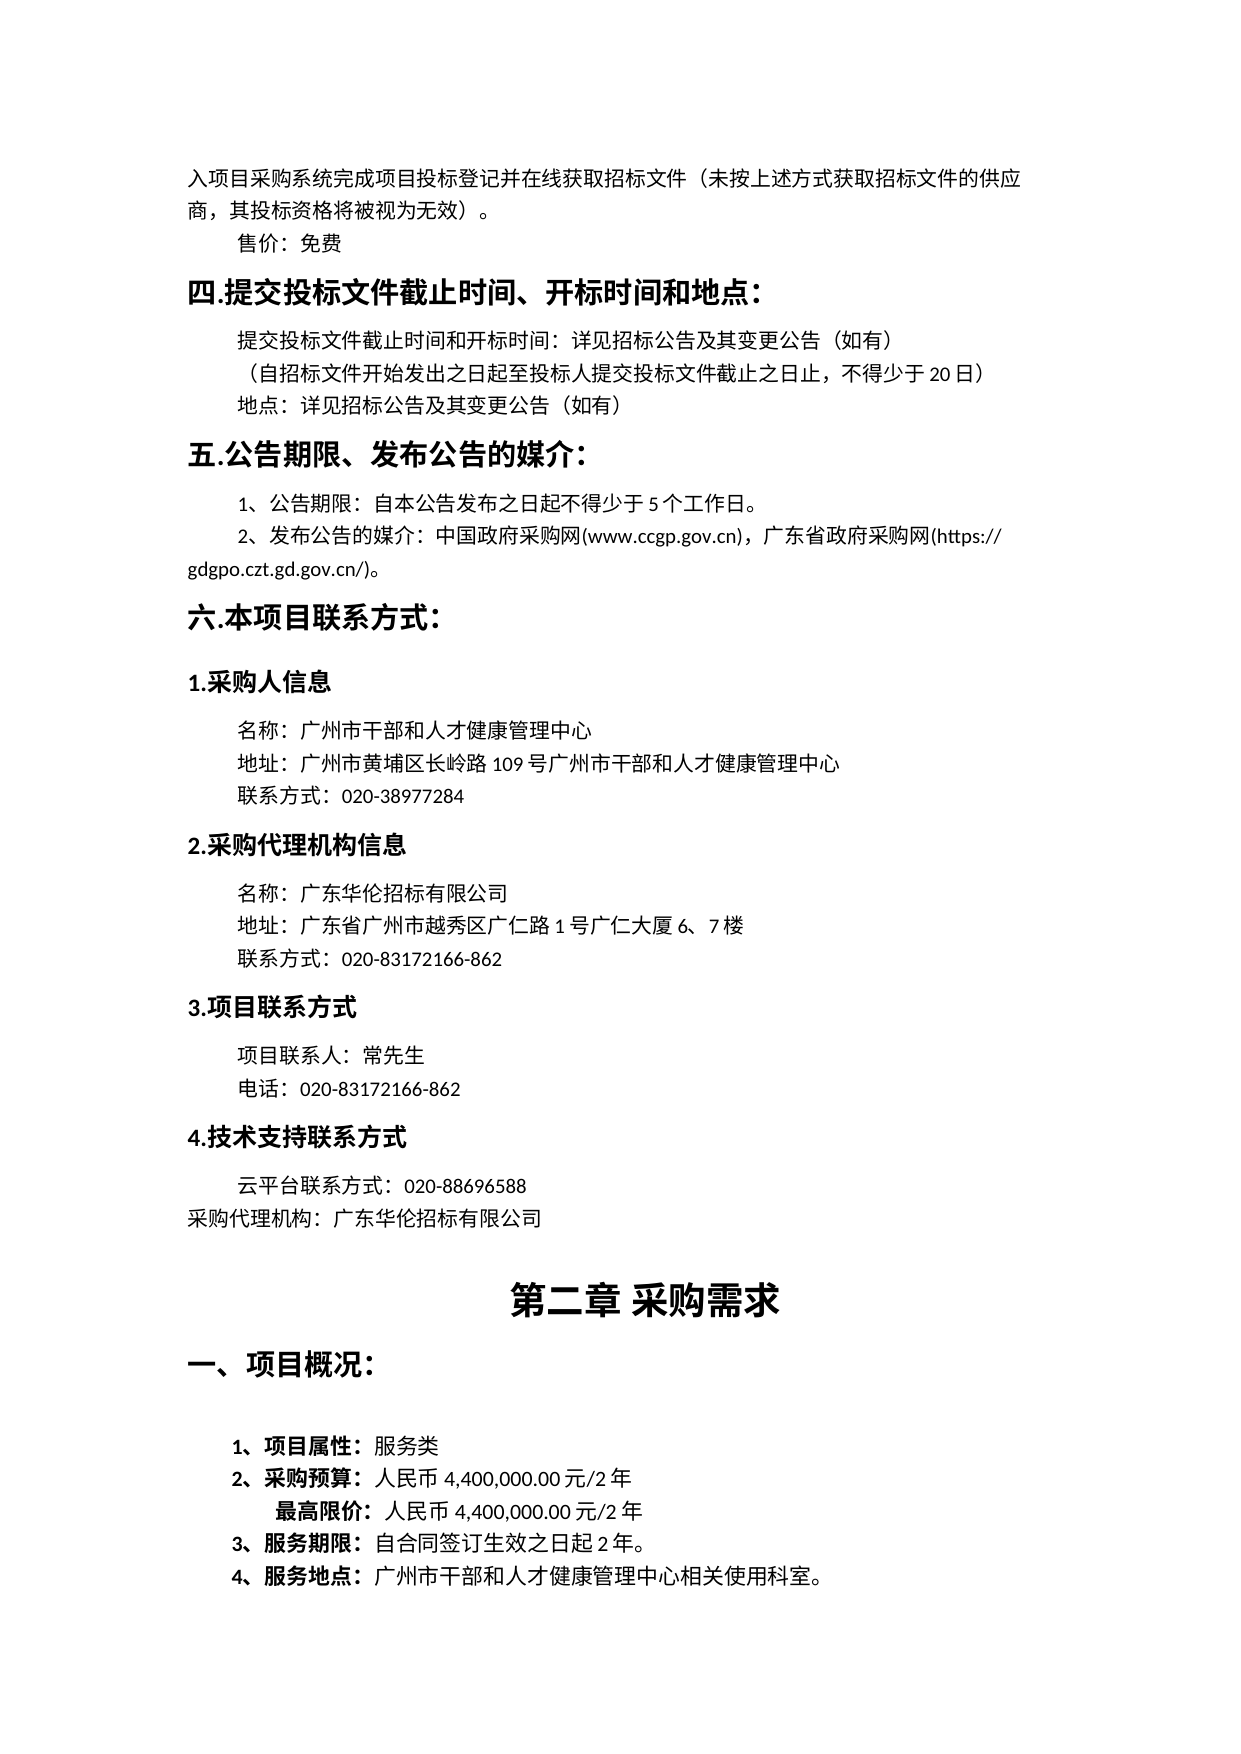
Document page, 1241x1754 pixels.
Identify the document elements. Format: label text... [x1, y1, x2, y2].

text 第二章 采购需求 [187, 1267, 1053, 1332]
text 3.项目联系方式 [187, 974, 1053, 1039]
text 采购代理机构：广东华伦招标有限公司 [187, 1202, 1053, 1234]
text 售价：免费 [187, 227, 1053, 259]
text 电话：020-83172166-862 [187, 1072, 1053, 1104]
text 地点：详见招标公告及其变更公告（如有） [187, 389, 1053, 422]
text 3、服务期限：自合同签订生效之日起2年。 [187, 1527, 1053, 1559]
text 提交投标文件截止时间和开标时间：详见招标公告及其变更公告（如有） [187, 324, 1053, 357]
text 联系方式：020-83172166-862 [187, 942, 1053, 974]
text 1.采购人信息 [187, 649, 1053, 714]
text 4.技术支持联系方式 [187, 1104, 1053, 1169]
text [187, 162, 1053, 227]
text 五.公告期限、发布公告的媒介： [187, 422, 1053, 487]
text 2.采购代理机构信息 [187, 812, 1053, 877]
text 地址：广东省广州市越秀区广仁路1号广仁大厦6、7楼 [187, 909, 1053, 942]
text 1、项目属性：服务类 [187, 1429, 1053, 1462]
text 名称：广州市干部和人才健康管理中心 [187, 714, 1053, 747]
text 四.提交投标文件截止时间、开标时间和地点： [187, 259, 1053, 324]
text 联系方式：020-38977284 [187, 779, 1053, 812]
text 4、服务地点：广州市干部和人才健康管理中心相关使用科室。 [187, 1559, 1053, 1592]
text 项目联系人：常先生 [187, 1039, 1053, 1072]
text 1、公告期限：自本公告发布之日起不得少于5个工作日。 [187, 487, 1053, 519]
text （自招标文件开始发出之日起至投标人提交投标文件截止之日止，不得少于20日） [187, 357, 1053, 389]
text 2、发布公告的媒介：中国政府采购网(www.ccgp.gov.cn)，广东省政府采购网(https://gdgpo.czt.gd.gov.cn/)。 [187, 519, 1053, 584]
text 名称：广东华伦招标有限公司 [187, 877, 1053, 909]
text 地址：广州市黄埔区长岭路109号广州市干部和人才健康管理中心 [187, 747, 1053, 779]
text 六.本项目联系方式： [187, 584, 1053, 649]
text 最高限价：人民币4,400,000.00元/2年 [187, 1494, 1053, 1527]
text 云平台联系方式：020-88696588 [187, 1169, 1053, 1202]
text 2、采购预算：人民币4,400,000.00元/2年 [187, 1462, 1053, 1494]
text 一、项目概况： [187, 1332, 1053, 1397]
